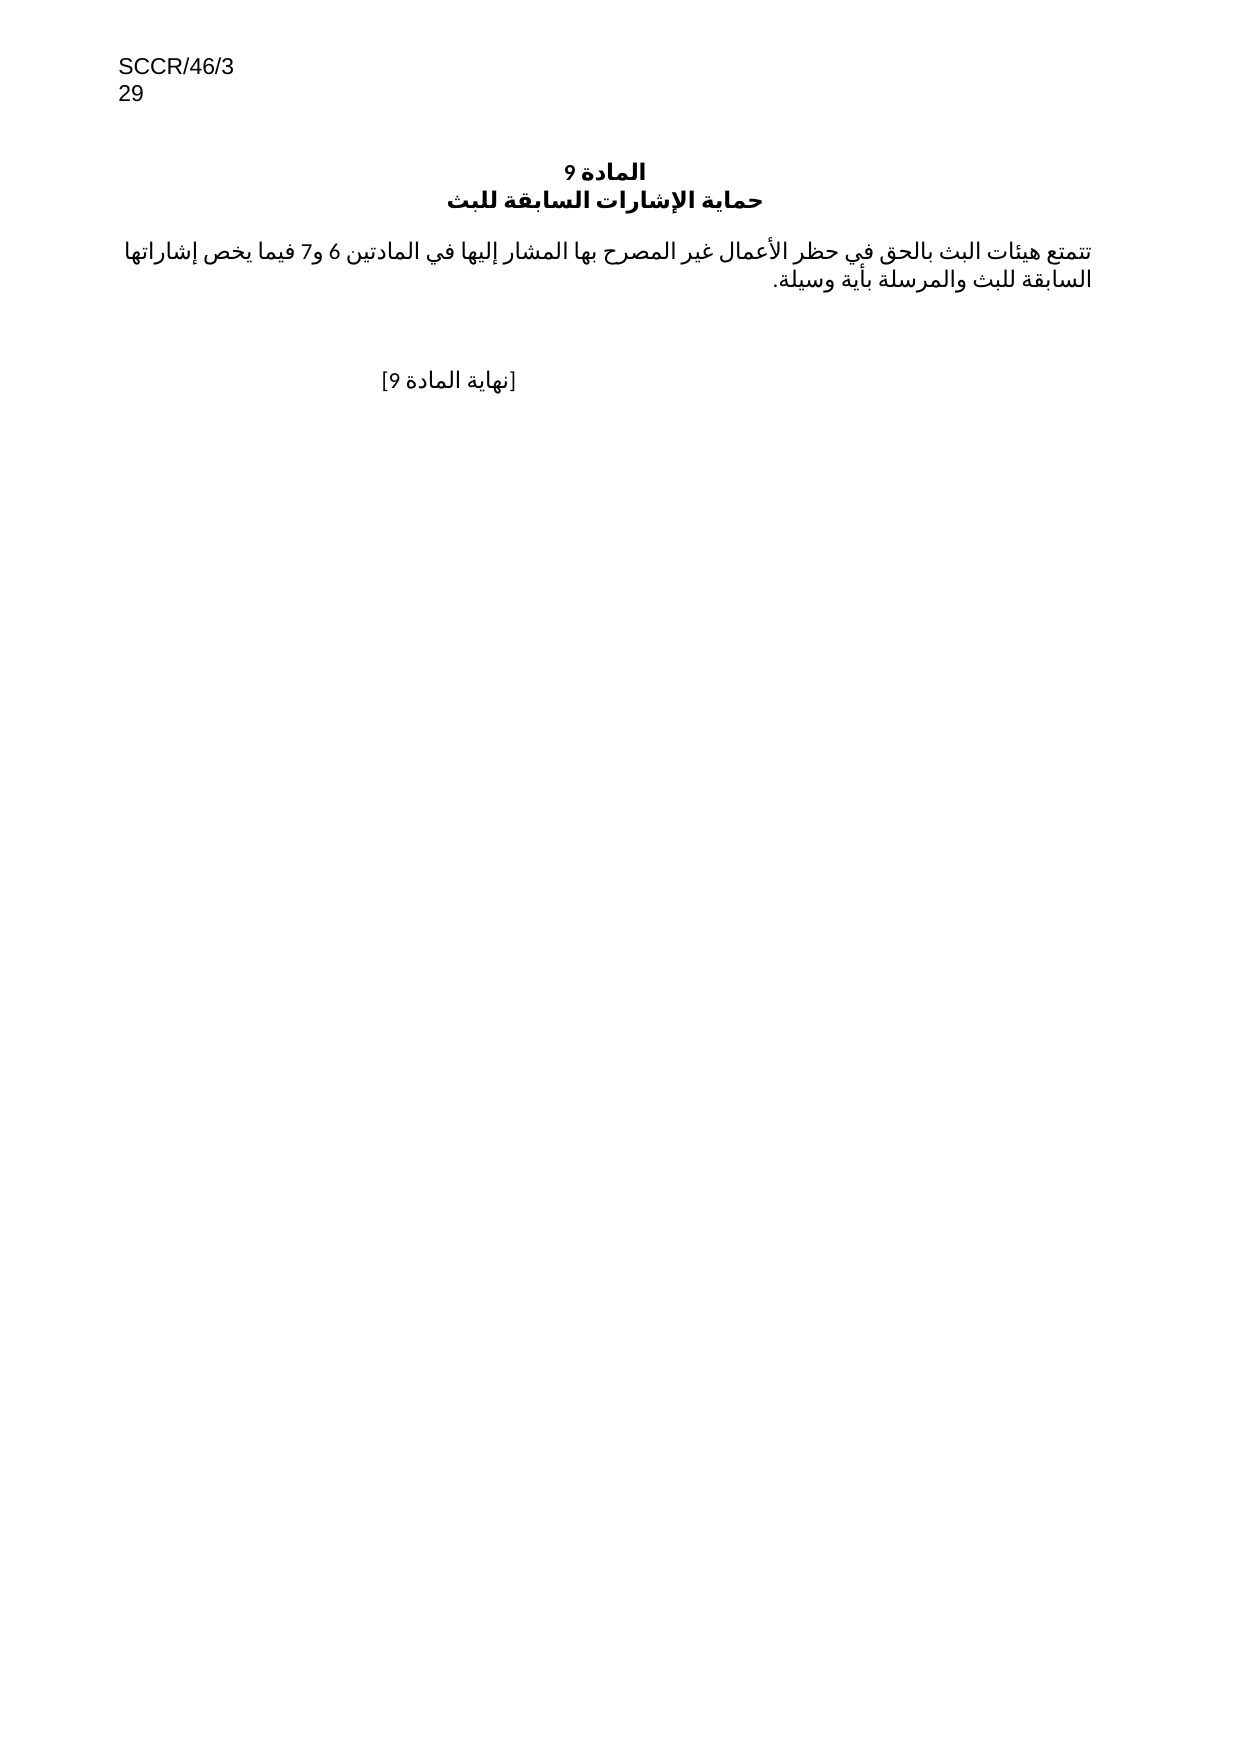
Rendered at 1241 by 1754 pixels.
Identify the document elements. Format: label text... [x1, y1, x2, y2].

text تتمتع هيئات البث بالحق في حظر الأعمال غير المصرح بها المشار إليها في المادتين 6 و7 فيما يخص إشاراتها السابقة للبث والمرسلة بأية وسيلة. [118, 237, 1092, 293]
subtitle المادة 9 حماية الإشارات السابقة للبث [118, 158, 1092, 214]
text [نهاية المادة 9] [118, 366, 516, 394]
